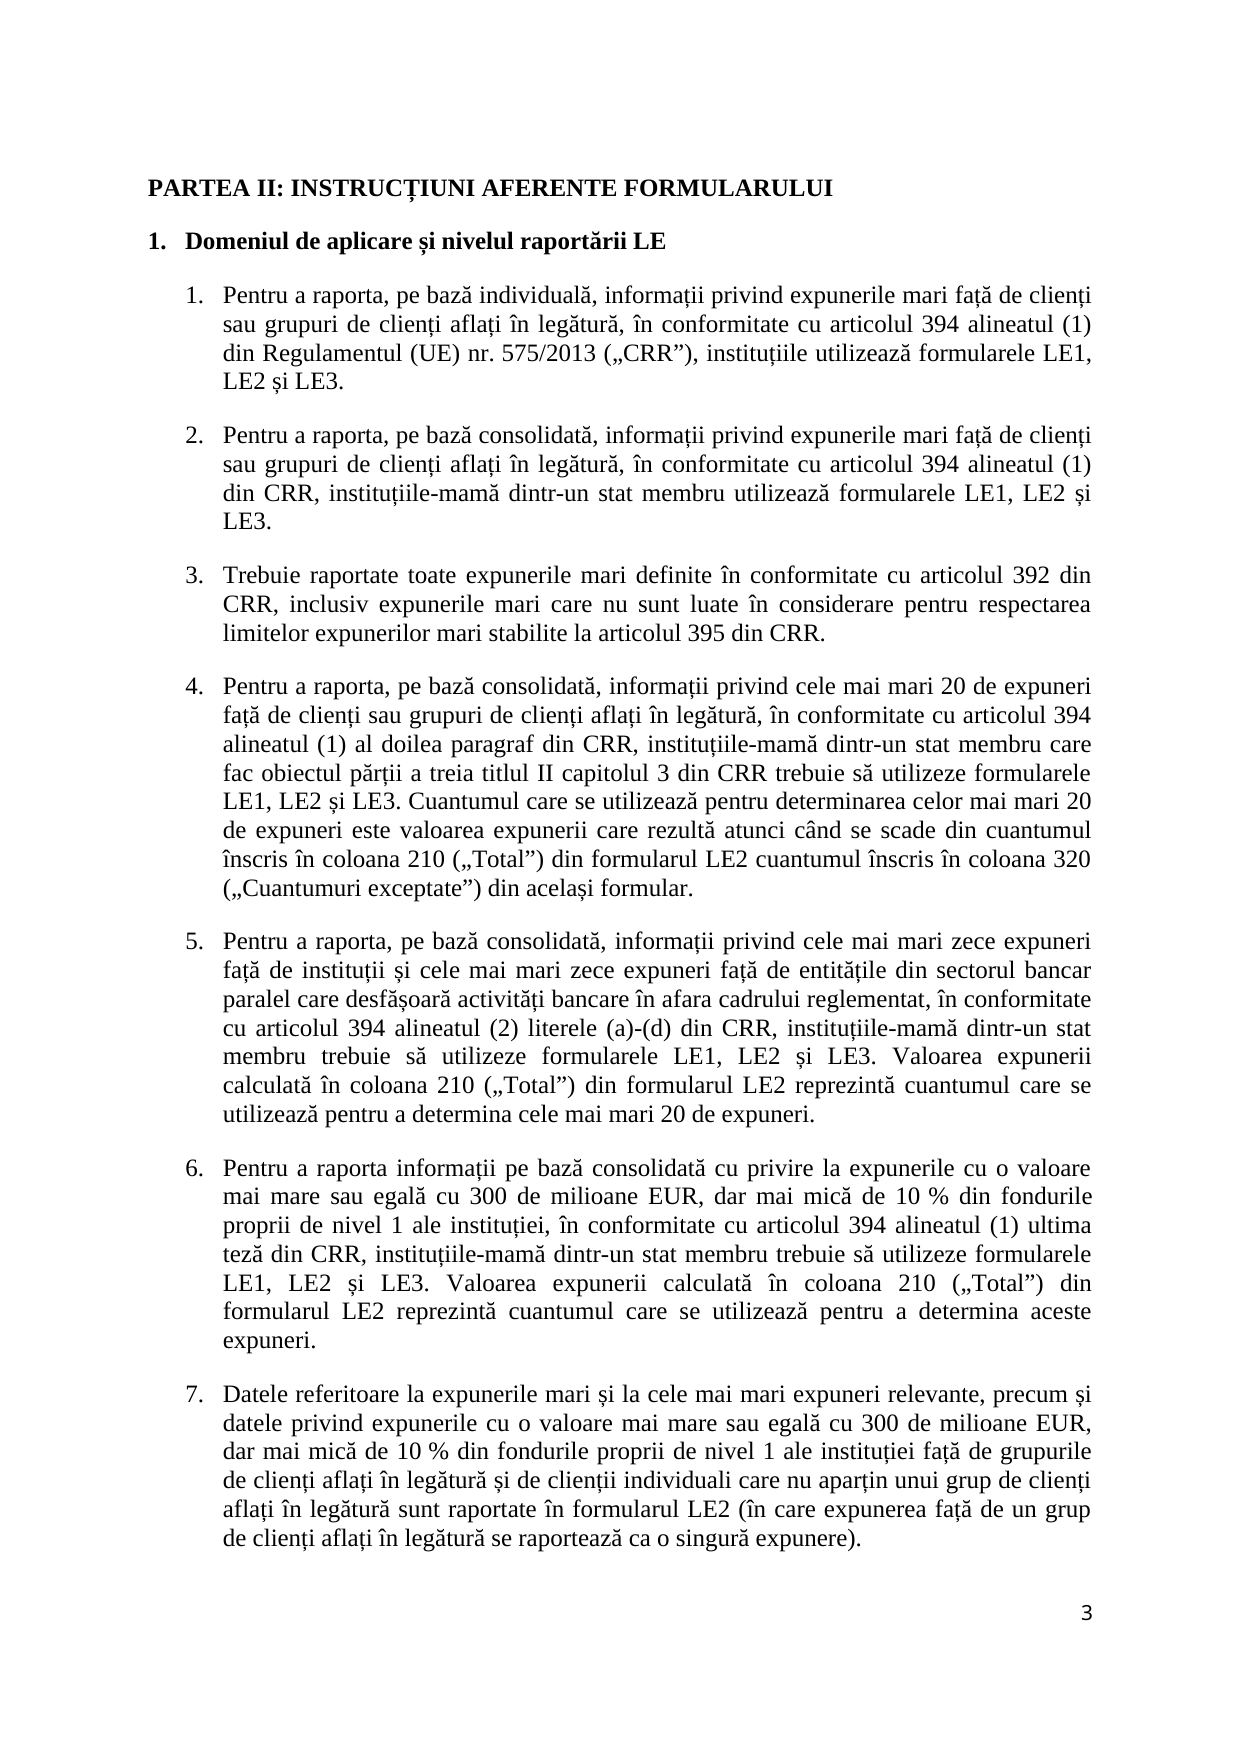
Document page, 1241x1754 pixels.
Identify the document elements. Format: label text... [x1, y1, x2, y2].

list Domeniul de aplicare și nivelul raportării LE [148, 226, 1093, 255]
text Pentru a raporta, pe bază consolidată, informații privind cele mai mari 20 de expuneri față de clienți sau grupuri de clienți aflați în legătură, în conformitate cu articolul 394 alineatul (1) al doilea paragraf din CRR, instituțiile-mamă dintr-un stat membru care fac obiectul părții a treia titlul II capitolul 3 din CRR trebuie să utilizeze formularele LE1, LE2 și LE3. Cuantumul care se utilizează pentru determinarea celor mai mari 20 de expuneri este valoarea expunerii care rezultă atunci când se scade din cuantumul înscris în coloana 210 („Total”) din formularul LE2 cuantumul înscris în coloana 320 („Cuantumuri exceptate”) din același formular. [185, 671, 1093, 901]
text Datele referitoare la expunerile mari și la cele mai mari expuneri relevante, precum și datele privind expunerile cu o valoare mai mare sau egală cu 300 de milioane EUR, dar mai mică de 10 % din fondurile proprii de nivel 1 ale instituției față de grupurile de clienți aflați în legătură și de clienții individuali care nu aparțin unui grup de clienți aflați în legătură sunt raportate în formularul LE2 (în care expunerea față de un grup de clienți aflați în legătură se raportează ca o singură expunere). [185, 1379, 1093, 1551]
text Pentru a raporta informații pe bază consolidată cu privire la expunerile cu o valoare mai mare sau egală cu 300 de milioane EUR, dar mai mică de 10 % din fondurile proprii de nivel 1 ale instituției, în conformitate cu articolul 394 alineatul (1) ultima teză din CRR, instituțiile-mamă dintr-un stat membru trebuie să utilizeze formularele LE1, LE2 și LE3. Valoarea expunerii calculată în coloana 210 („Total”) din formularul LE2 reprezintă cuantumul care se utilizează pentru a determina aceste expuneri. [185, 1153, 1093, 1354]
text Pentru a raporta, pe bază consolidată, informații privind expunerile mari față de clienți sau grupuri de clienți aflați în legătură, în conformitate cu articolul 394 alineatul (1) din CRR, instituțiile-mamă dintr-un stat membru utilizează formularele LE1, LE2 și LE3. [185, 420, 1093, 535]
text Pentru a raporta, pe bază consolidată, informații privind cele mai mari zece expuneri față de instituții și cele mai mari zece expuneri față de entitățile din sectorul bancar paralel care desfășoară activități bancare în afara cadrului reglementat, în conformitate cu articolul 394 alineatul (2) literele (a)-(d) din CRR, instituțiile-mamă dintr-un stat membru trebuie să utilizeze formularele LE1, LE2 și LE3. Valoarea expunerii calculată în coloana 210 („Total”) din formularul LE2 reprezintă cuantumul care se utilizează pentru a determina cele mai mari 20 de expuneri. [185, 926, 1093, 1128]
list Pentru a raporta, pe bază individuală, informații privind expunerile mari față de clienți sau grupuri de clienți aflați în legătură, în conformitate cu articolul 394 alineatul (1) din Regulamentul (UE) nr. 575/2013 („CRR”), instituțiile utilizează formularele LE1, LE2 și LE3. [185, 280, 1093, 395]
subtitle PARTEA II: INSTRUCȚIUNI AFERENTE FORMULARULUI [148, 173, 1093, 201]
text Trebuie raportate toate expunerile mari definite în conformitate cu articolul 392 din CRR, inclusiv expunerile mari care nu sunt luate în considerare pentru respectarea limitelor expunerilor mari stabilite la articolul 395 din CRR. [185, 560, 1093, 646]
